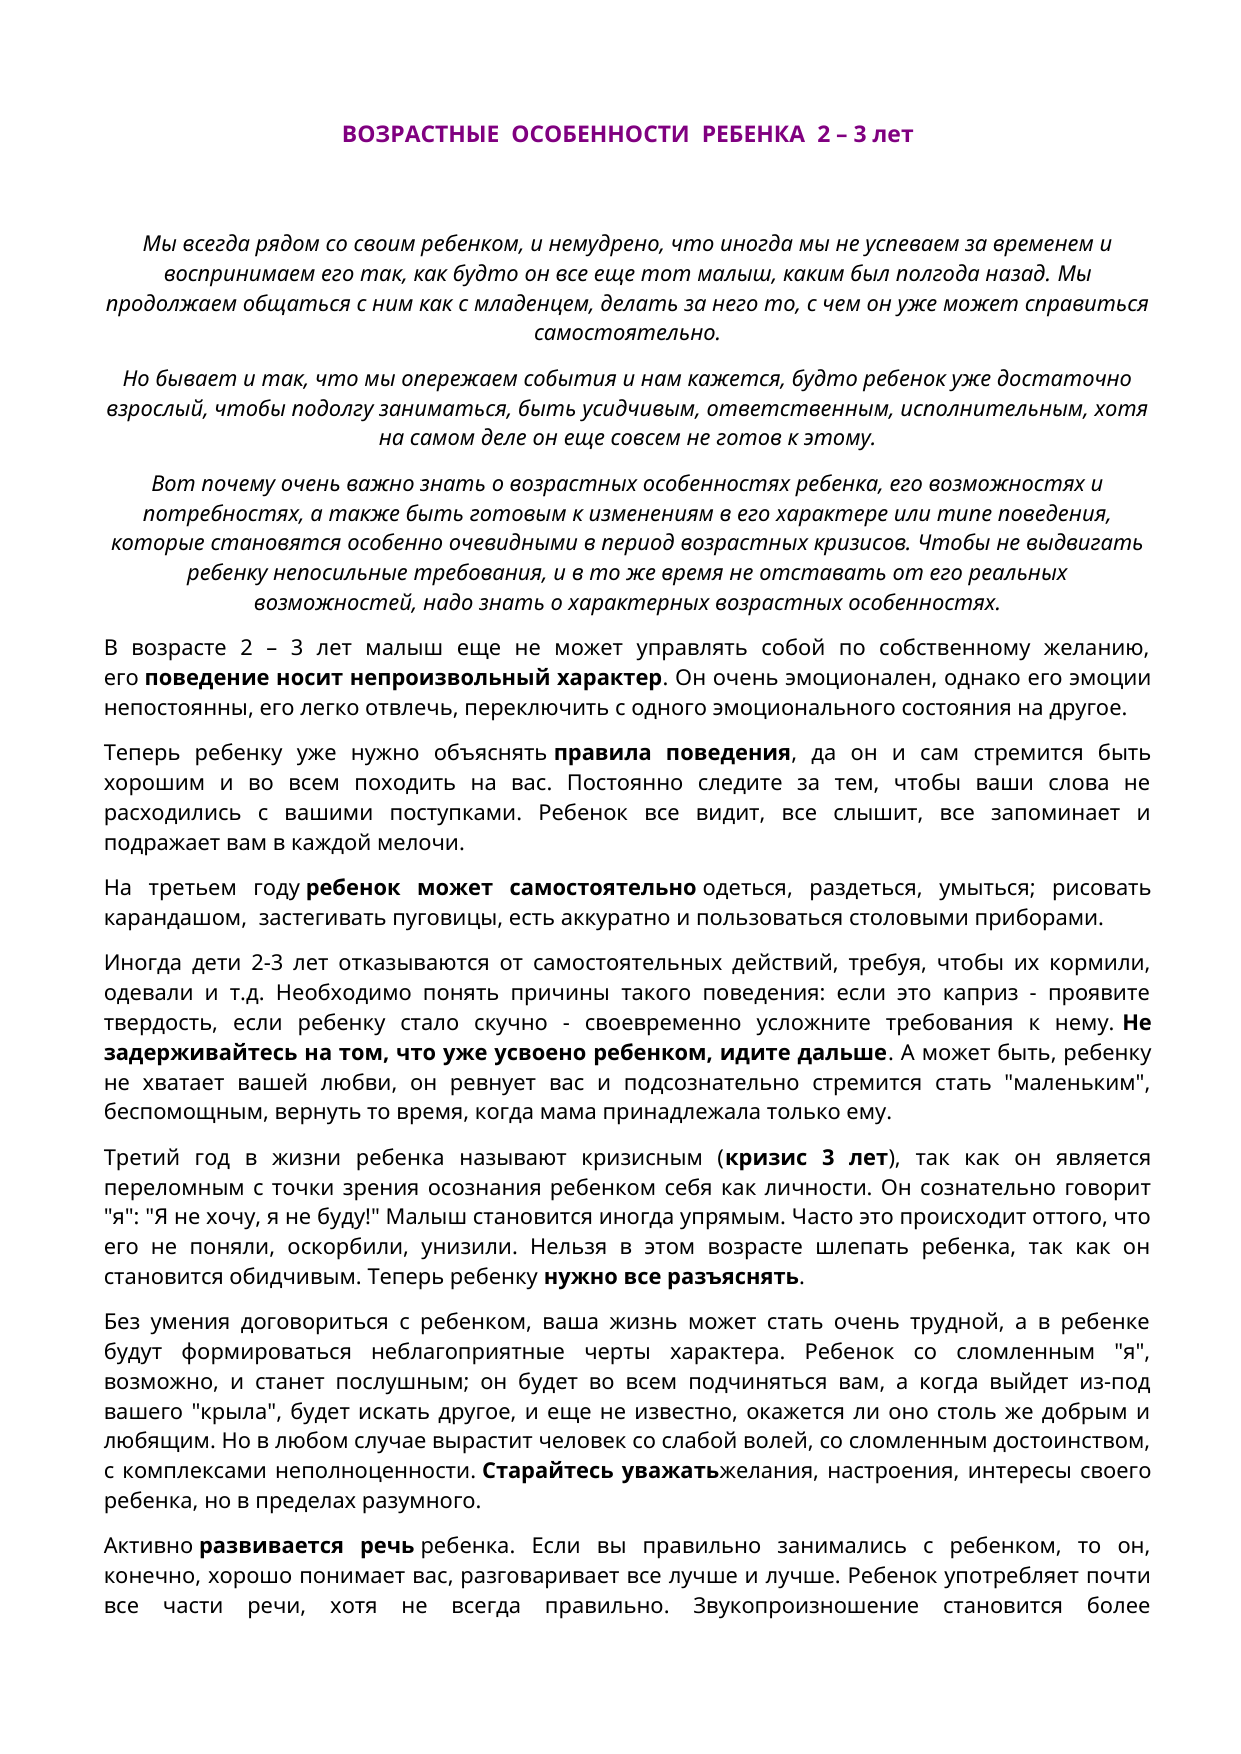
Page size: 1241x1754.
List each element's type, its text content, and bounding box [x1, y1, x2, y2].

text Иногда дети 2-3 лет отказываются от самостоятельных действий, требуя, чтобы их кормили, одевали и т.д. Необходимо понять причины такого поведения: если это каприз - проявите твердость, если ребенку стало скучно - своевременно усложните требования к нему. Не задерживайтесь на том, что уже усвоено ребенком, идите дальше. А может быть, ребенку не хватает вашей любви, он ревнует вас и подсознательно стремится стать "маленьким", беспомощным, вернуть то время, когда мама принадлежала только ему. [103, 947, 1152, 1126]
text Без умения договориться с ребенком, ваша жизнь может стать очень трудной, а в ребенке будут формироваться неблагоприятные черты характера. Ребенок со сломленным "я", возможно, и станет послушным; он будет во всем подчиняться вам, а когда выйдет из-под вашего "крыла", будет искать другое, и еще не известно, окажется ли оно столь же добрым и любящим. Но в любом случае вырастит человек со слабой волей, со сломленным достоинством, с комплексами неполноценности. Старайтесь уважатьжелания, настроения, интересы своего ребенка, но в пределах разумного. [103, 1306, 1152, 1515]
text На третьем году ребенок может самостоятельно одеться, раздеться, умыться; рисовать карандашом, застегивать пуговицы, есть аккуратно и пользоваться столовыми приборами. [103, 872, 1152, 932]
text В возрасте 2 – 3 лет малыш еще не может управлять собой по собственному желанию, его поведение носит непроизвольный характер. Он очень эмоционален, однако его эмоции непостоянны, его легко отвлечь, переключить с одного эмоционального состояния на другое. [103, 632, 1152, 722]
text ВОЗРАСТНЫЕ ОСОБЕННОСТИ РЕБЕНКА 2 – 3 лет [103, 118, 1152, 149]
text Теперь ребенку уже нужно объяснять правила поведения, да он и сам стремится быть хорошим и во всем походить на вас. Постоянно следите за тем, чтобы ваши слова не расходились с вашими поступками. Ребенок все видит, все слышит, все запоминает и подражает вам в каждой мелочи. [103, 737, 1152, 856]
text Третий год в жизни ребенка называют кризисным (кризис 3 лет), так как он является переломным с точки зрения осознания ребенком себя как личности. Он сознательно говорит "я": "Я не хочу, я не буду!" Малыш становится иногда упрямым. Часто это происходит оттого, что его не поняли, оскорбили, унизили. Нельзя в этом возрасте шлепать ребенка, так как он становится обидчивым. Теперь ребенку нужно все разъяснять. [103, 1142, 1152, 1291]
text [103, 1530, 1152, 1620]
text Вот почему очень важно знать о возрастных особенностях ребенка, его возможностях и потребностях, а также быть готовым к изменениям в его характере или типе поведения, которые становятся особенно очевидными в период возрастных кризисов. Чтобы не выдвигать ребенку непосильные требования, и в то же время не отставать от его реальных возможностей, надо знать о характерных возрастных особенностях. [103, 468, 1152, 617]
text Мы всегда рядом со своим ребенком, и немудрено, что иногда мы не успеваем за временем и воспринимаем его так, как будто он все еще тот малыш, каким был полгода назад. Мы продолжаем общаться с ним как с младенцем, делать за него то, с чем он уже может справиться самостоятельно. [103, 228, 1152, 347]
text Но бывает и так, что мы опережаем события и нам кажется, будто ребенок уже достаточно взрослый, чтобы подолгу заниматься, быть усидчивым, ответственным, исполнительным, хотя на самом деле он еще совсем не готов к этому. [103, 363, 1152, 452]
